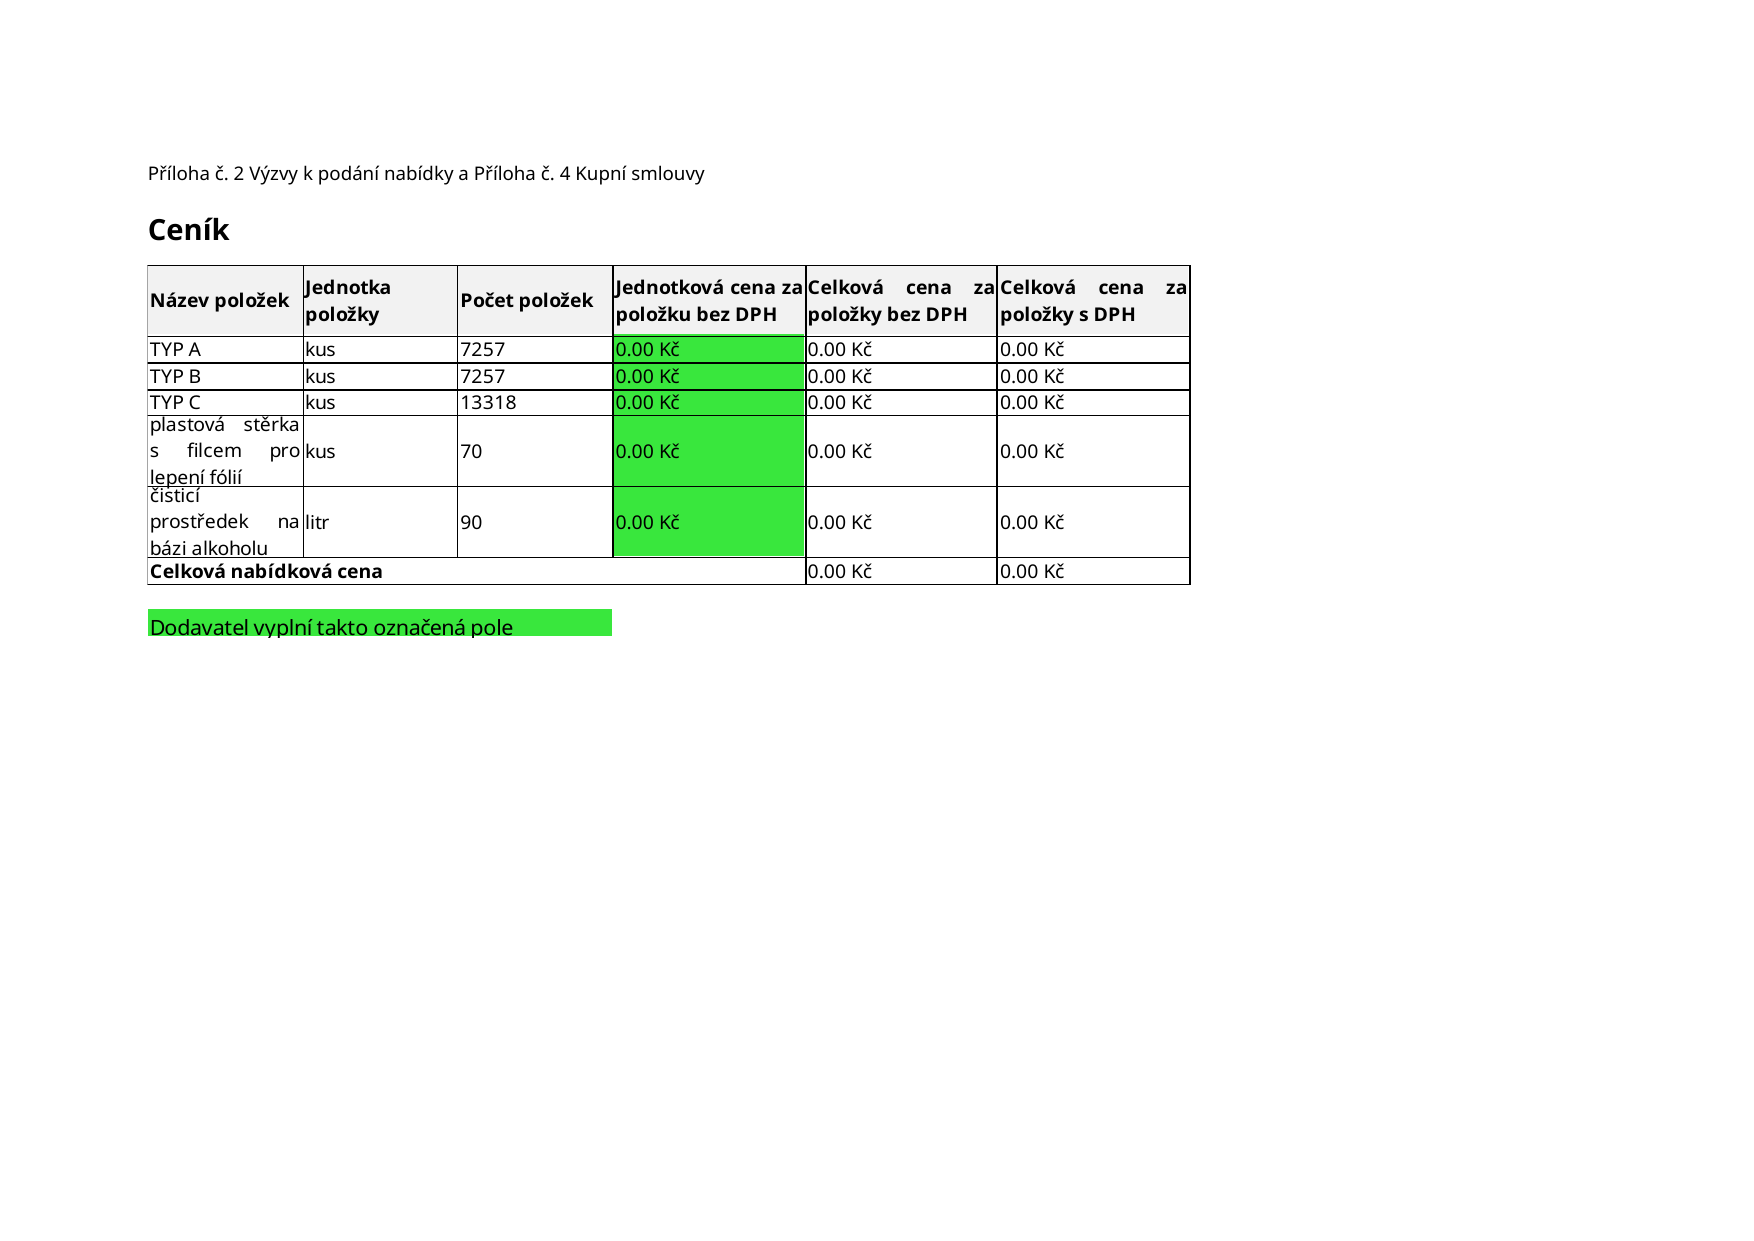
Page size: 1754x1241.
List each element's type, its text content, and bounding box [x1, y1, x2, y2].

text Příloha č. 2 Výzvy k podání nabídky a Příloha č. 4 Kupní smlouvy [148, 160, 1606, 186]
subtitle Ceník [148, 209, 1606, 249]
